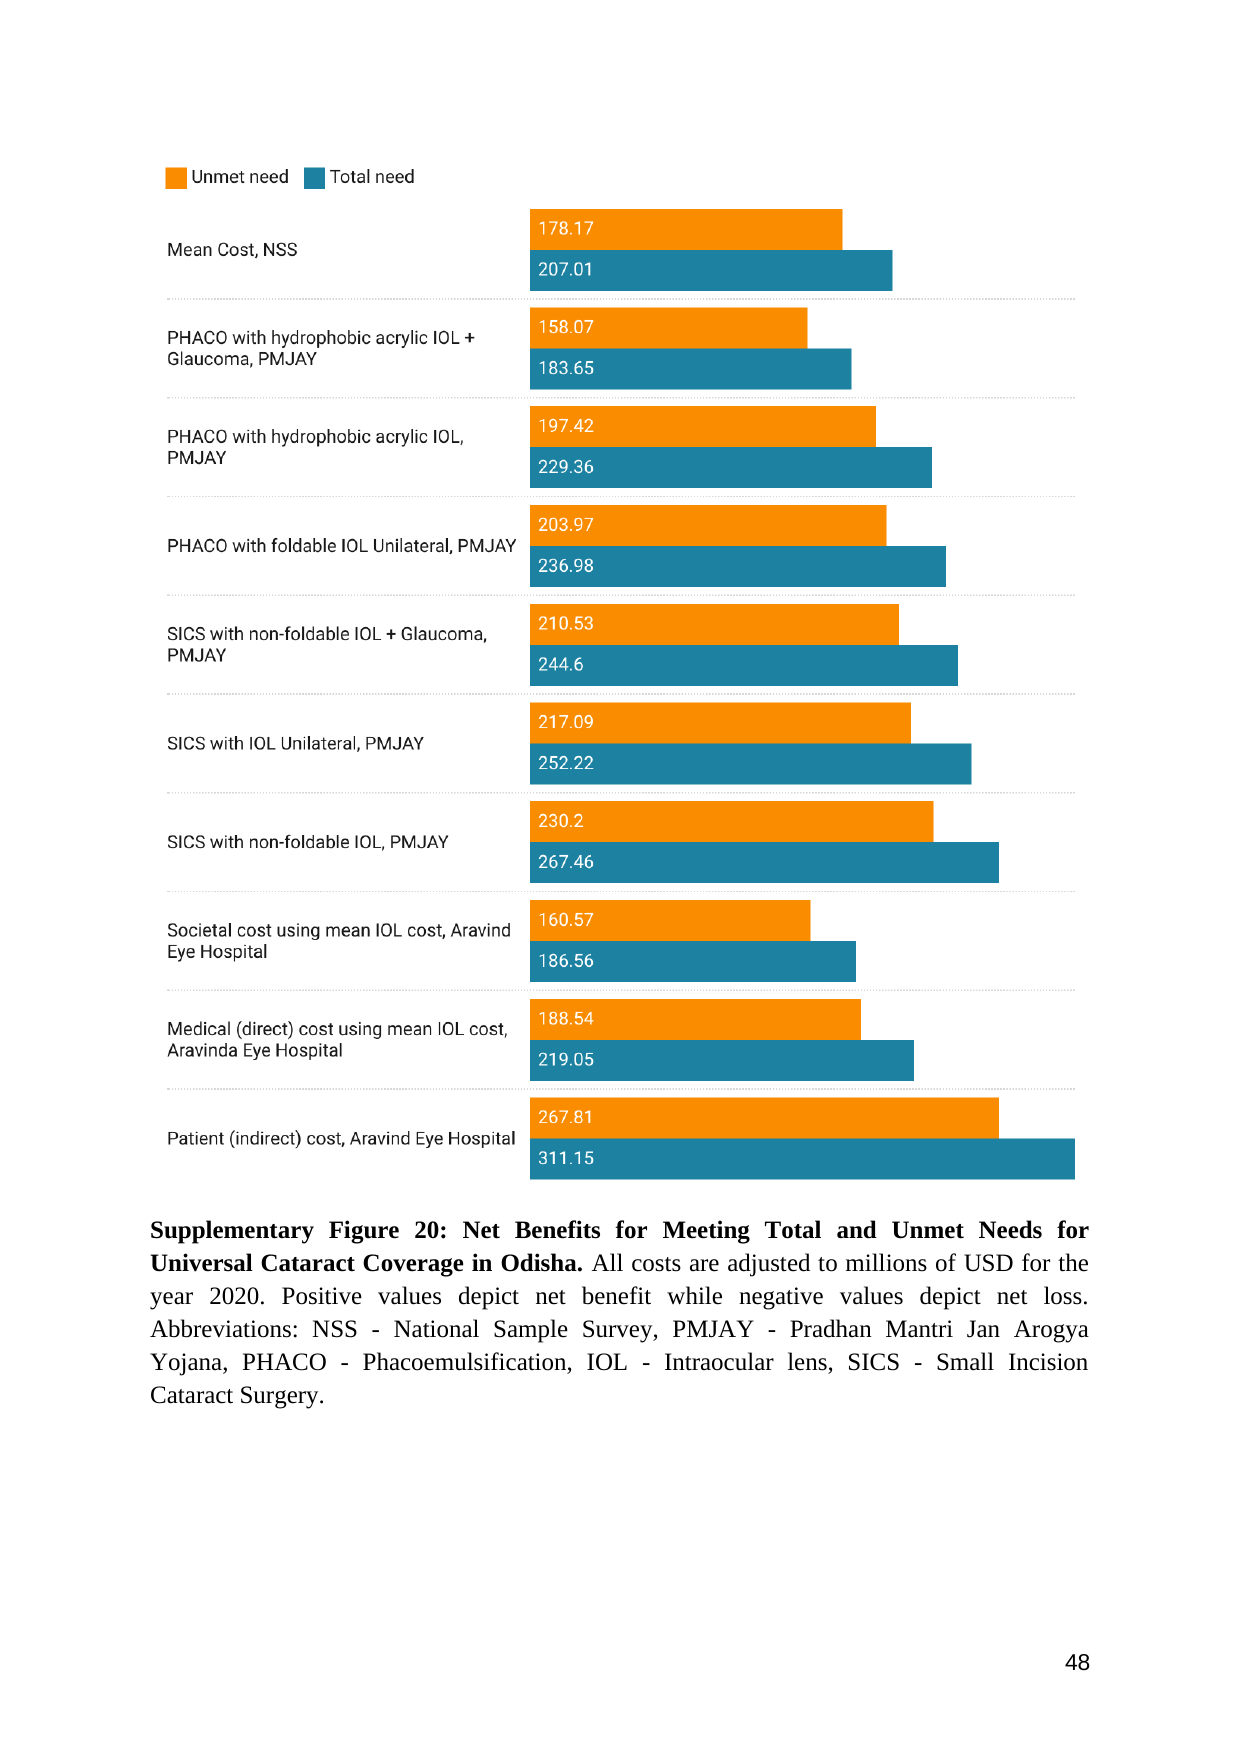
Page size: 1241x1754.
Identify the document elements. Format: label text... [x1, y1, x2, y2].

picture [150, 150, 1091, 1211]
text Supplementary Figure 20: Net Benefits for Meeting Total and Unmet Needs for Universal Cataract Coverage in Odisha. All costs are adjusted to millions of USD for the year 2020. Positive values depict net benefit while negative values depict net loss. Abbreviations: NSS - National Sample Survey, PMJAY - Pradhan Mantri Jan Arogya Yojana, PHACO - Phacoemulsification, IOL - Intraocular lens, SICS - Small Incision Cataract Surgery. [150, 1211, 1090, 1409]
